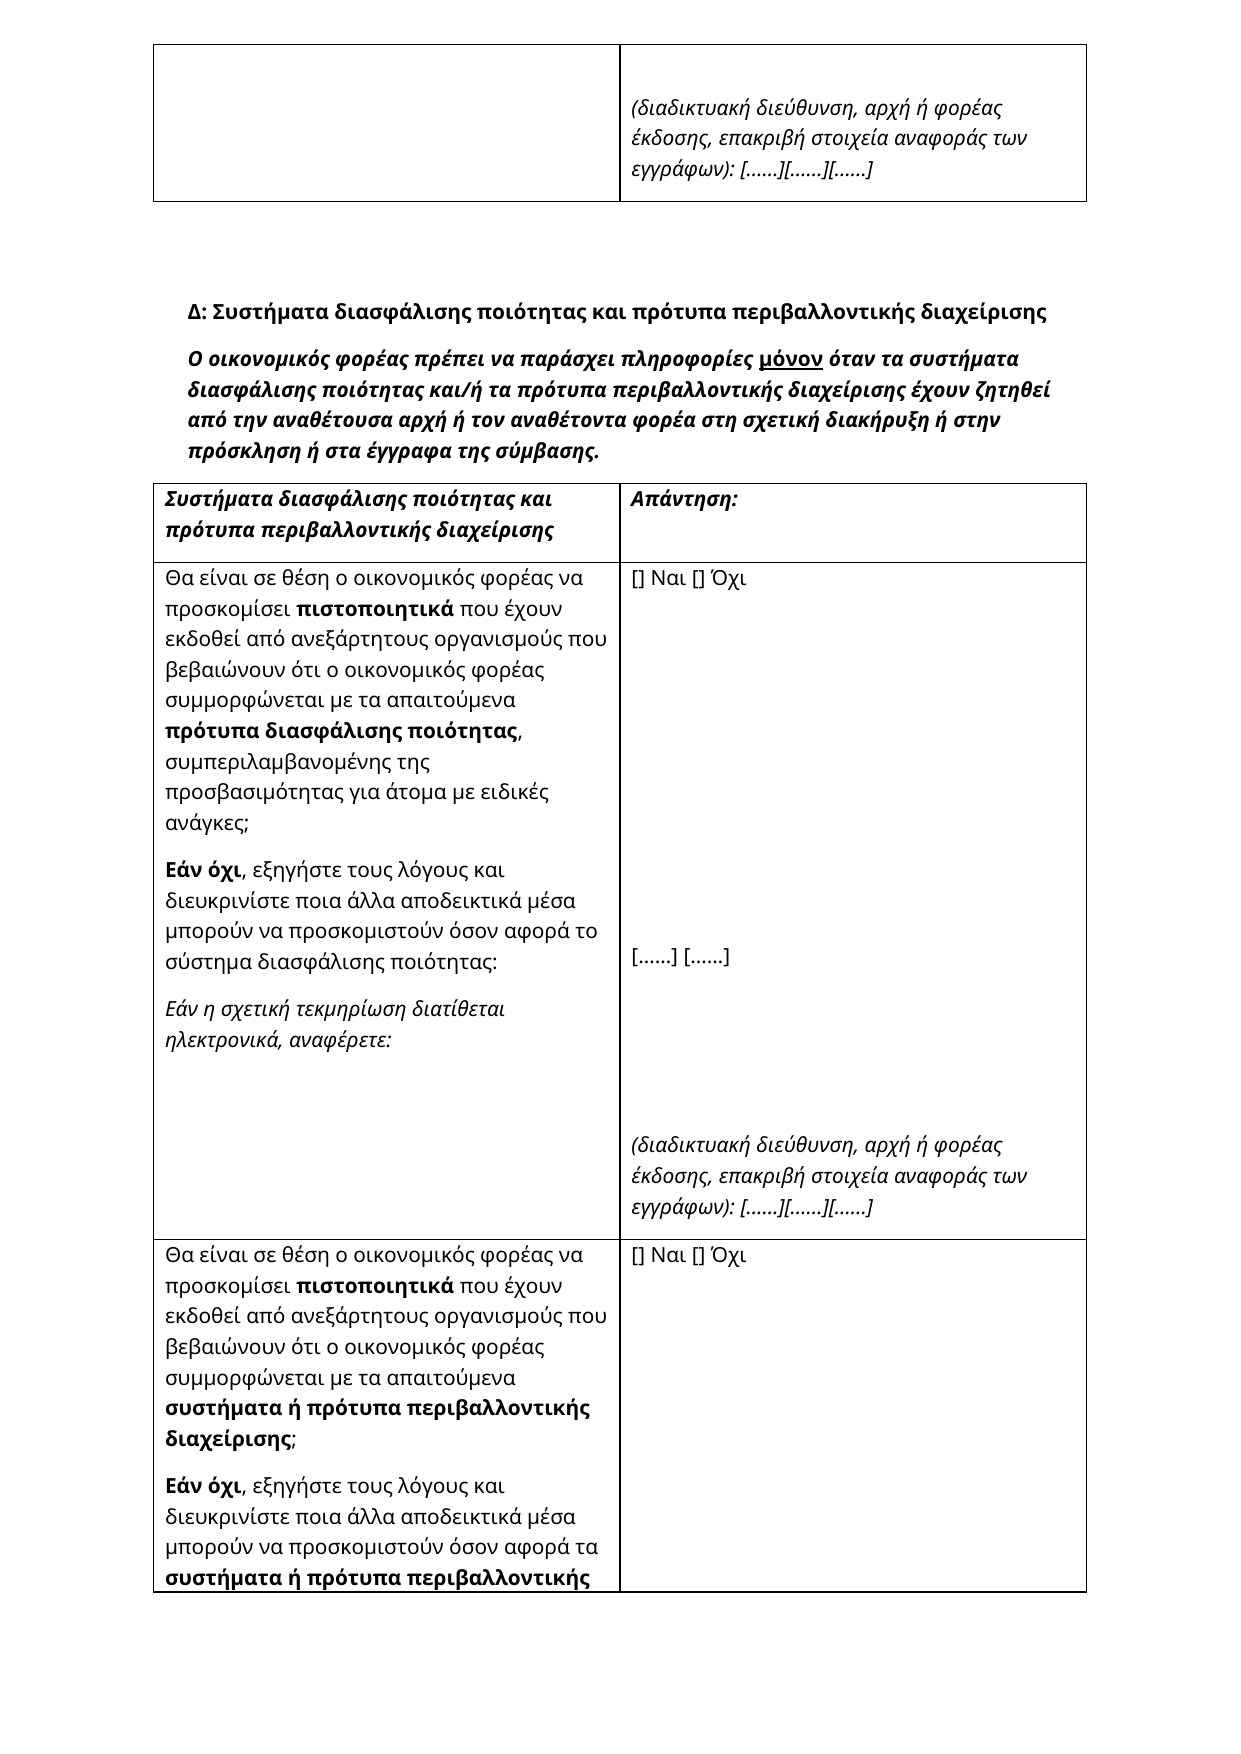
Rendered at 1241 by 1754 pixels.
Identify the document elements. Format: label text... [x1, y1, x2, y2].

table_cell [621, 1240, 1086, 1591]
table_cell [154, 1240, 619, 1591]
text Ο οικονομικός φορέας πρέπει να παράσχει πληροφορίες μόνον όταν τα συστήματα διασφάλισης ποιότητας και/ή τα πρότυπα περιβαλλοντικής διαχείρισης έχουν ζητηθεί από την αναθέτουσα αρχή ή τον αναθέτοντα φορέα στη σχετική διακήρυξη ή στην πρόσκληση ή στα έγγραφα της σύμβασης. [187, 344, 1053, 464]
table_header Απάντηση: [621, 484, 1086, 562]
text Δ: Συστήματα διασφάλισης ποιότητας και πρότυπα περιβαλλοντικής διαχείρισης [187, 297, 1053, 325]
table_cell [] Ναι [] Όχι [……] [……] (διαδικτυακή διεύθυνση, αρχή ή φορέας έκδοσης, επακριβή στοιχεία αναφοράς των εγγράφων): [……][……][……] [621, 563, 1086, 1239]
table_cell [154, 45, 619, 201]
table_cell Θα είναι σε θέση ο οικονομικός φορέας να προσκομίσει πιστοποιητικά που έχουν εκδοθεί από ανεξάρτητους οργανισμούς που βεβαιώνουν ότι ο οικονομικός φορέας συμμορφώνεται με τα απαιτούμενα πρότυπα διασφάλισης ποιότητας, συμπεριλαμβανομένης της προσβασιμότητας για άτομα με ειδικές ανάγκες; Εάν όχι, εξηγήστε τους λόγους και διευκρινίστε ποια άλλα αποδεικτικά μέσα μπορούν να προσκομιστούν όσον αφορά το σύστημα διασφάλισης ποιότητας: Εάν η σχετική τεκμηρίωση διατίθεται ηλεκτρονικά, αναφέρετε: [154, 563, 619, 1239]
table_header Συστήματα διασφάλισης ποιότητας και πρότυπα περιβαλλοντικής διαχείρισης [154, 484, 619, 562]
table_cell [621, 45, 1086, 201]
